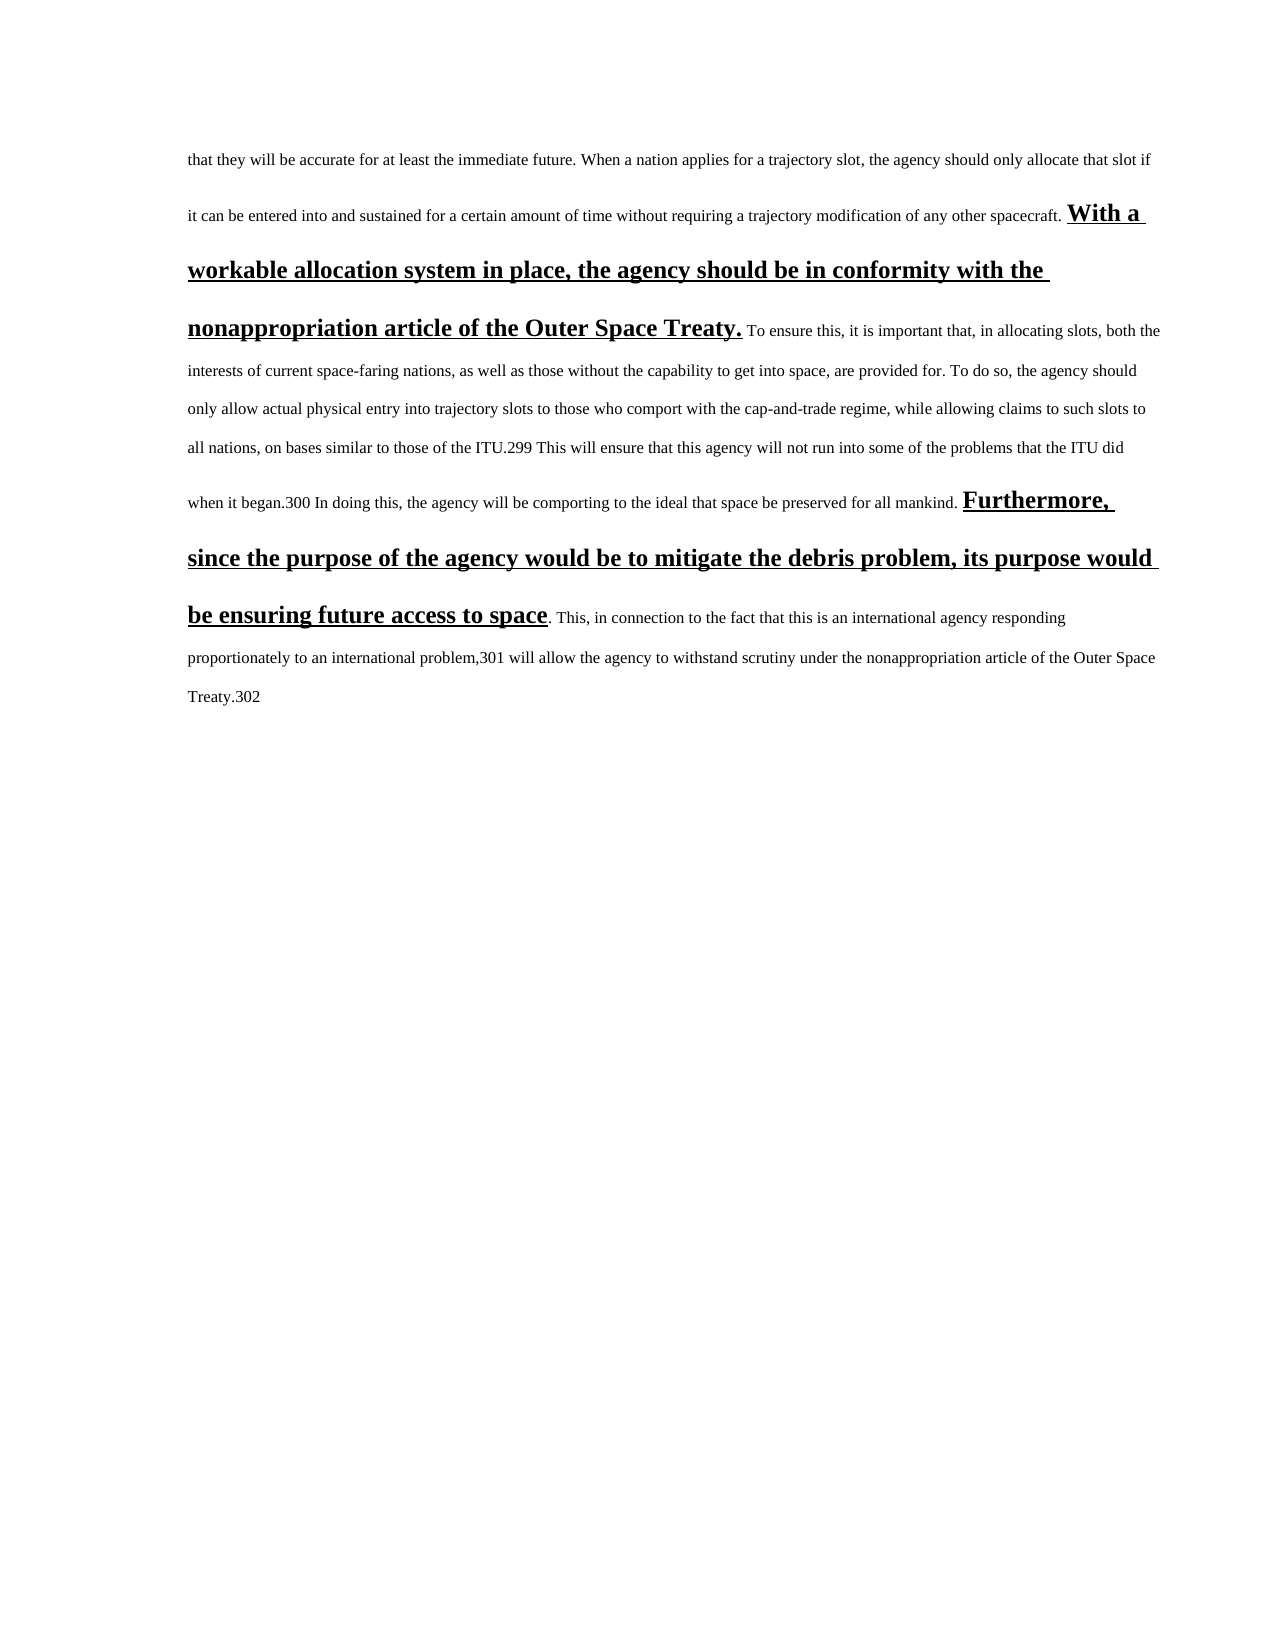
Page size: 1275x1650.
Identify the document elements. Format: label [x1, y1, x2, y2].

text [187, 150, 1162, 706]
